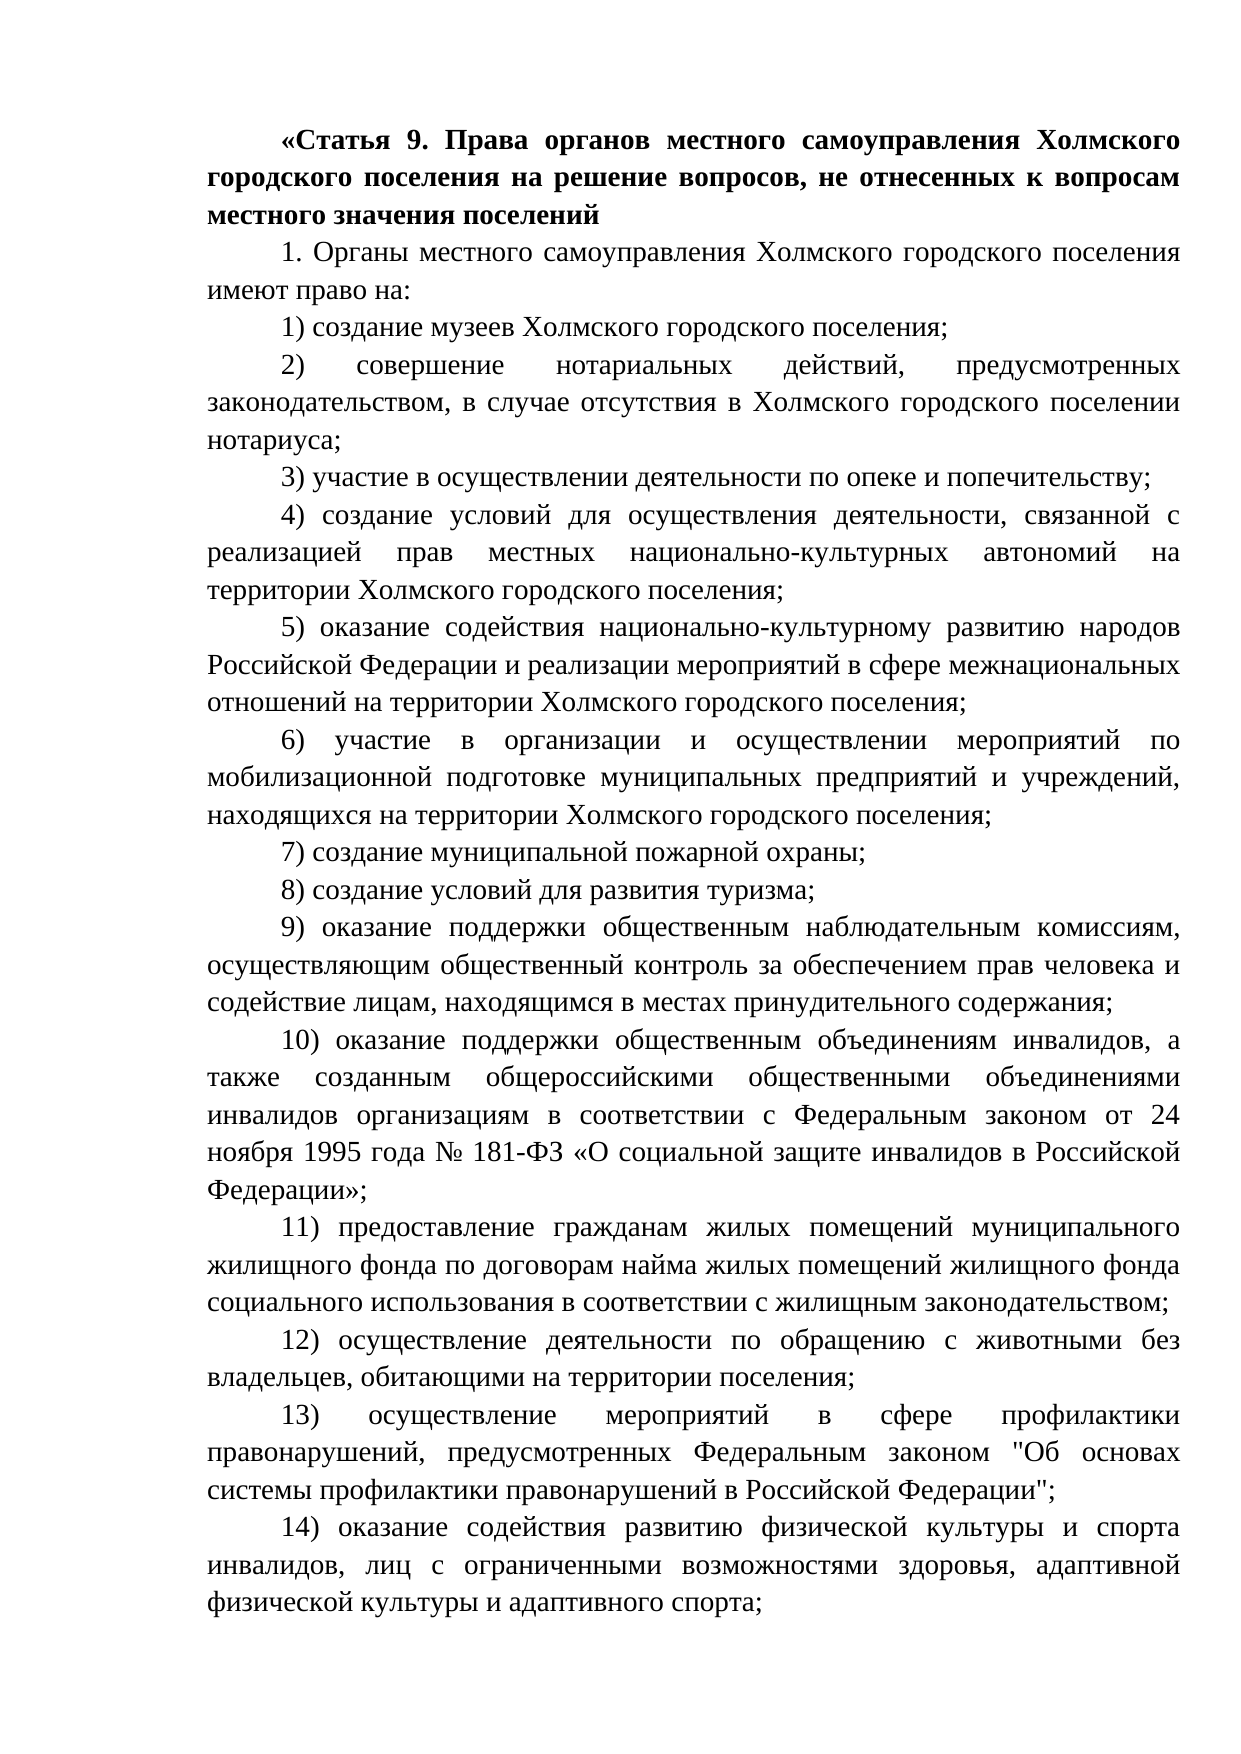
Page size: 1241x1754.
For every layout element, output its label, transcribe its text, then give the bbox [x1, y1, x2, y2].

text 7) создание муниципальной пожарной охраны; [207, 831, 1181, 868]
text 1. Органы местного самоуправления Холмского городского поселения имеют право на: [207, 231, 1181, 306]
text 8) создание условий для развития туризма; [207, 868, 1181, 906]
text 6) участие в организации и осуществлении мероприятий по мобилизационной подготовке муниципальных предприятий и учреждений, находящихся на территории Холмского городского поселения; [207, 718, 1181, 831]
text «Статья 9. Права органов местного самоуправления Холмского городского поселения на решение вопросов, не отнесенных к вопросам местного значения поселений [207, 118, 1181, 231]
text 14) оказание содействия развитию физической культуры и спорта инвалидов, лиц с ограниченными возможностями здоровья, адаптивной физической культуры и адаптивного спорта; [207, 1506, 1181, 1618]
text 9) оказание поддержки общественным наблюдательным комиссиям, осуществляющим общественный контроль за обеспечением прав человека и содействие лицам, находящимся в местах принудительного содержания; [207, 906, 1181, 1018]
text 12) осуществление деятельности по обращению с животными без владельцев, обитающими на территории поселения; [207, 1318, 1181, 1393]
text 1) создание музеев Холмского городского поселения; [207, 306, 1181, 343]
text 2) совершение нотариальных действий, предусмотренных законодательством, в случае отсутствия в Холмского городского поселении нотариуса; [207, 343, 1181, 456]
text 3) участие в осуществлении деятельности по опеке и попечительству; [207, 456, 1181, 493]
text 13) осуществление мероприятий в сфере профилактики правонарушений, предусмотренных Федеральным законом "Об основах системы профилактики правонарушений в Российской Федерации"; [207, 1393, 1181, 1506]
text 4) создание условий для осуществления деятельности, связанной с реализацией прав местных национально-культурных автономий на территории Холмского городского поселения; [207, 493, 1181, 606]
text 5) оказание содействия национально-культурному развитию народов Российской Федерации и реализации мероприятий в сфере межнациональных отношений на территории Холмского городского поселения; [207, 606, 1181, 718]
text 10) оказание поддержки общественным объединениям инвалидов, а также созданным общероссийскими общественными объединениями инвалидов организациям в соответствии с Федеральным законом от 24 ноября 1995 года № 181-ФЗ «О социальной защите инвалидов в Российской Федерации»; [207, 1018, 1181, 1206]
text 11) предоставление гражданам жилых помещений муниципального жилищного фонда по договорам найма жилых помещений жилищного фонда социального использования в соответствии с жилищным законодательством; [207, 1206, 1181, 1318]
